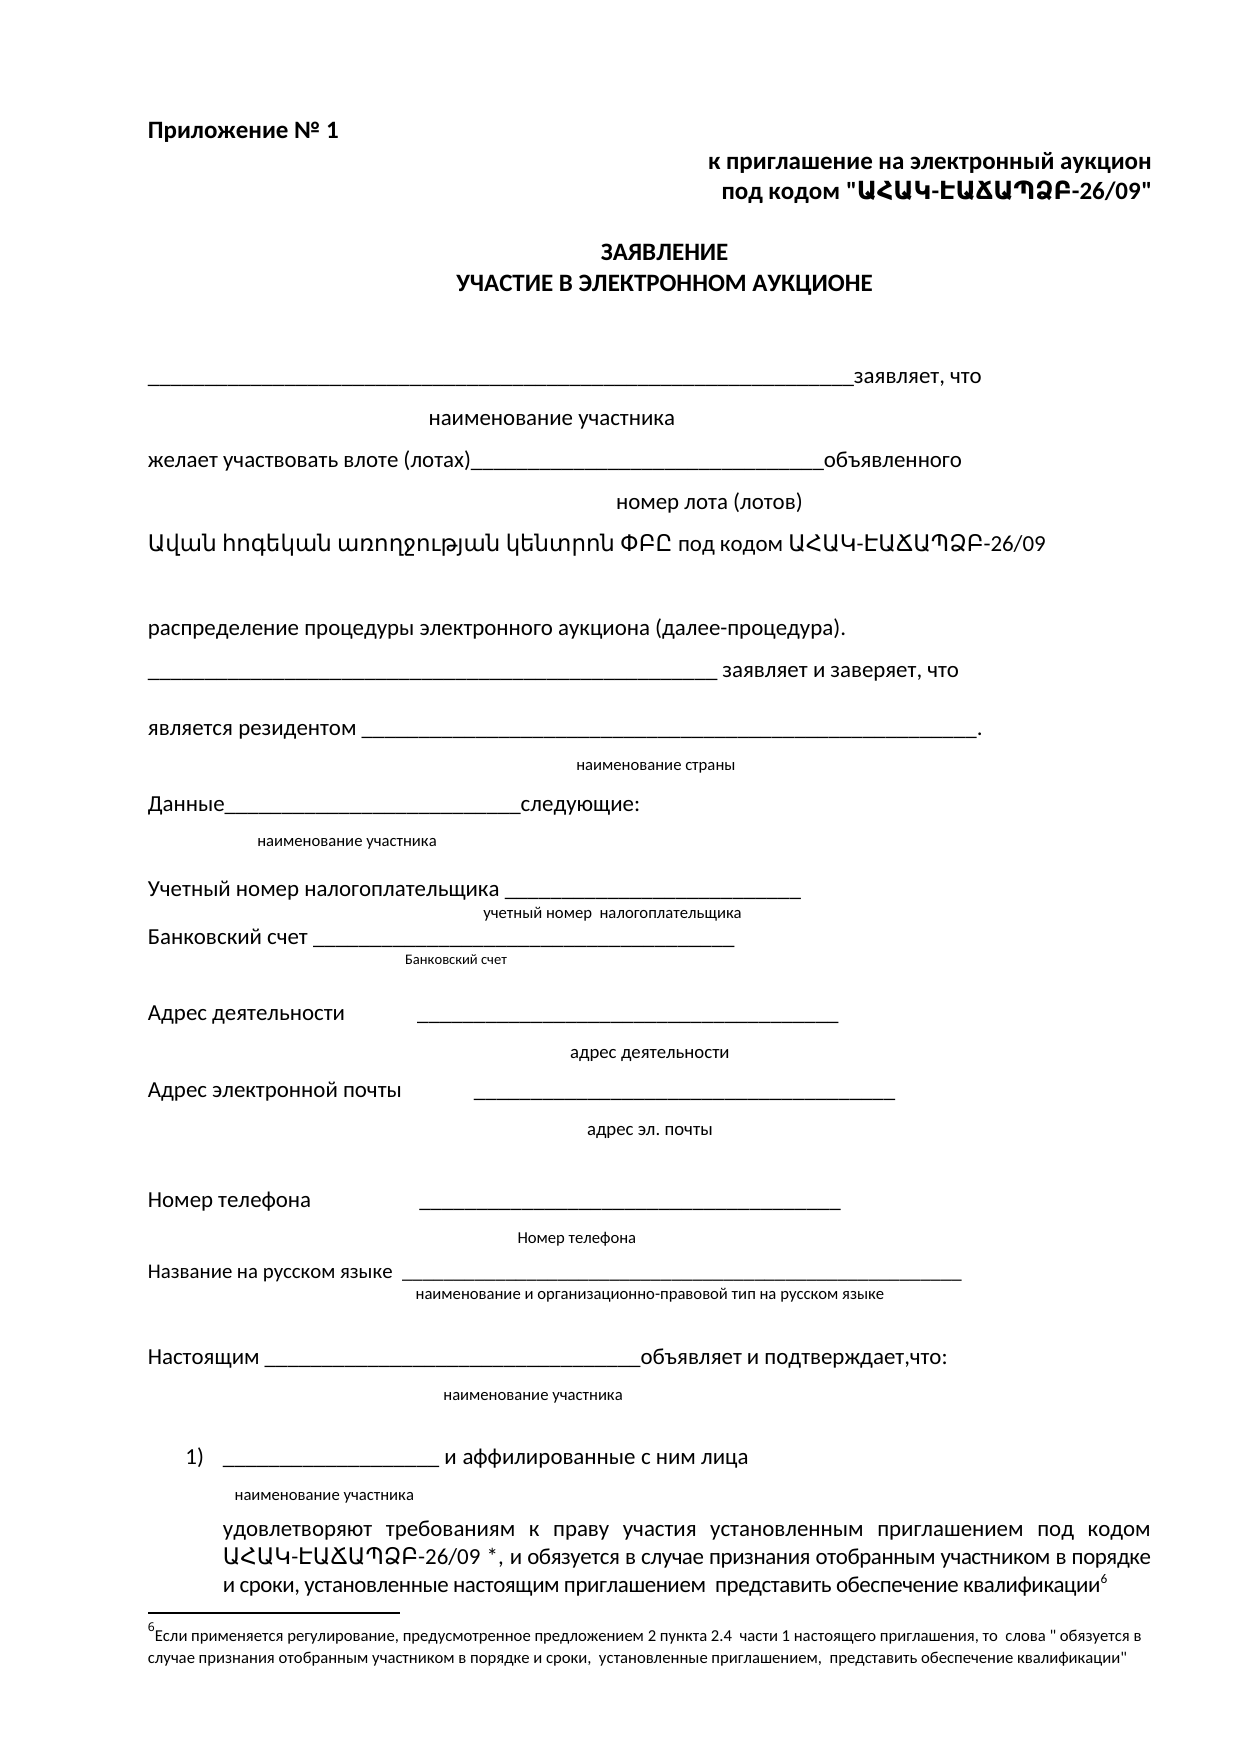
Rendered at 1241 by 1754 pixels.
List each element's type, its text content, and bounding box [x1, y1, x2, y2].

text Банковский счет _____________________________________ [148, 922, 1152, 950]
text под кодом "ԱՀԱԿ-ԷԱՃԱՊՁԲ-26/09" [177, 176, 1152, 206]
list ___________________ и аффилированные с ним лица [185, 1442, 1152, 1470]
text наименование участника [148, 831, 1152, 851]
text Номер телефона [517, 1227, 1152, 1248]
text желает участвовать влоте (лотах)_______________________________объявленного [148, 445, 1152, 473]
text Настоящим _________________________________объявляет и подтверждает,что: [148, 1342, 1152, 1370]
text распределение процедуры электронного аукциона (далее-процедура). [148, 613, 1152, 641]
text адрес эл. почты [148, 1117, 1152, 1140]
text наименование страны [576, 754, 1152, 775]
text Номер телефона _____________________________________ [148, 1186, 1152, 1213]
text наименование участника [428, 403, 1152, 431]
text Адрес электронной почты _____________________________________ [148, 1075, 1152, 1103]
list удовлетворяют требованиям к праву участия установленным приглашением под кодом ԱՀԱԿ-ԷԱՃԱՊՁԲ-26/09 *, и обязуется в случае признания отобранным участником в порядке и сроки, установленные настоящим приглашением представить обеспечение квалификации [223, 1514, 1152, 1598]
text Адрес деятельности _____________________________________ [148, 998, 1152, 1026]
text наименование и организационно-правовой тип на русском языке [148, 1283, 1152, 1304]
text Данные__________________________следующие: [148, 789, 1152, 817]
text адрес деятельности [148, 1040, 1152, 1063]
text Ավան հոգեկան առողջության կենտրոն ՓԲԸ под кодом ԱՀԱԿ-ԷԱՃԱՊՁԲ-26/09 [148, 529, 1152, 557]
text Учетный номер налогоплательщика __________________________ [148, 874, 1152, 902]
text 2.4 На этапе аукциона участник представляет сниженные ценовые предложения в порядке, установленном пунктом 2.2 части 2 настоящего приглашения, без необходимости загрузки новых документов в систему. Приложение № 1 [148, 86, 1152, 145]
text наименование участника [148, 1484, 1152, 1504]
text УЧАСТИЕ В ЭЛЕКТРОННОМ АУКЦИОНЕ [177, 267, 1152, 298]
text ______________________________________________________________заявляет, что [148, 361, 1152, 389]
text является резидентом ______________________________________________________. [148, 713, 1152, 741]
text ЗАЯВЛЕНИЕ [177, 237, 1152, 267]
text наименование участника [443, 1384, 1152, 1404]
text Название на русском языке ______________________________________________________ [148, 1258, 1152, 1283]
text к приглашение на электронный аукцион [177, 145, 1152, 176]
text учетный номер налогоплательщика [148, 902, 1152, 922]
text номер лота (лотов) [606, 487, 1152, 515]
text Банковский счет [148, 950, 1152, 968]
text __________________________________________________ заявляет и заверяет, что [148, 655, 1152, 683]
